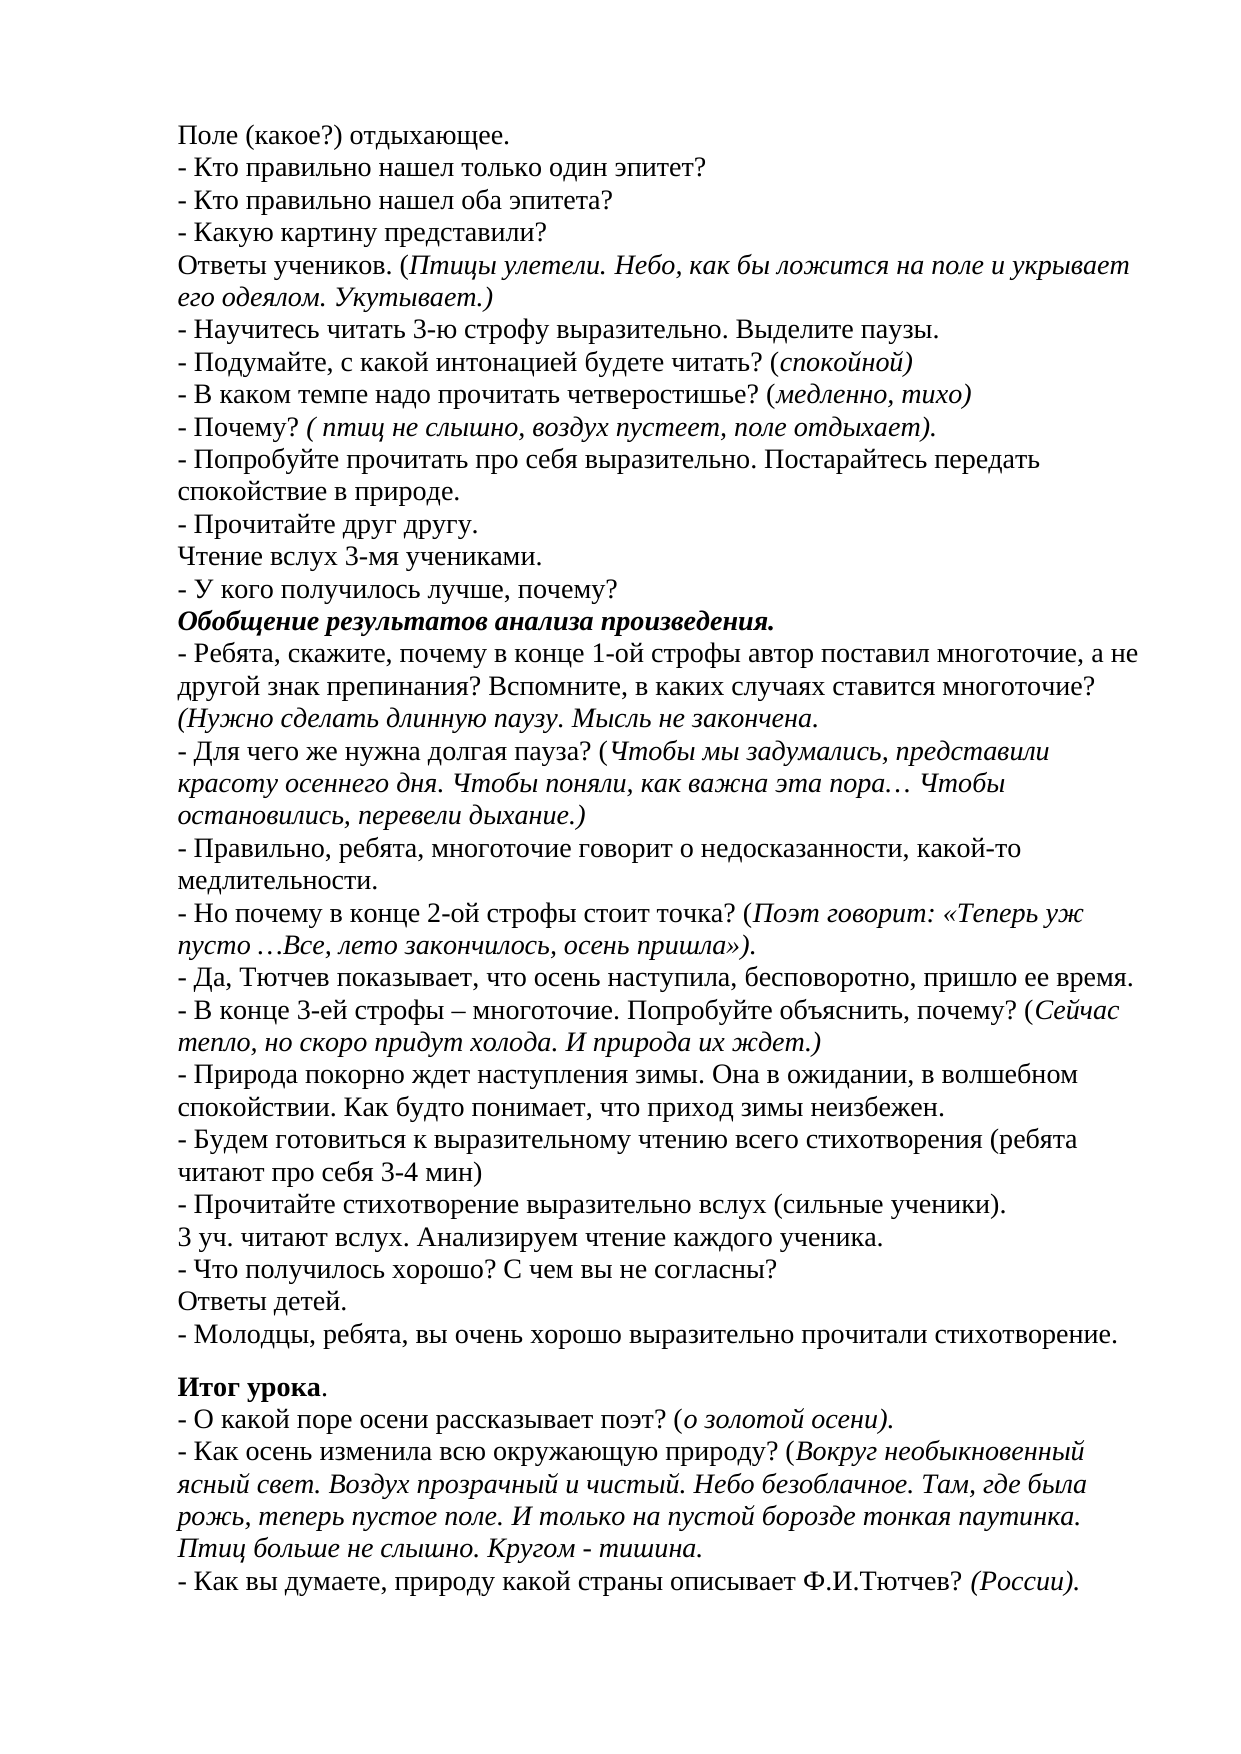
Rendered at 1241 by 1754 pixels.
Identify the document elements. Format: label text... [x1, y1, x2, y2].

text - Как осень изменила всю окружающую природу? (Вокруг необыкновенный ясный свет. Воздух прозрачный и чистый. Небо безоблачное. Там, где была рожь, теперь пустое поле. И только на пустой борозде тонкая паутинка. Птиц больше не слышно. Кругом - тишина. [177, 1434, 1152, 1564]
text - В каком темпе надо прочитать четверостишье? (медленно, тихо) [177, 377, 1152, 410]
text Обобщение результатов анализа произведения. [177, 604, 1152, 636]
text - Почему? ( птиц не слышно, воздух пустеет, поле отдыхает). [177, 410, 1152, 442]
text - Какую картину представили? [177, 215, 1152, 248]
text Поле (какое?) отдыхающее. [177, 118, 1152, 151]
text - Что получилось хорошо? С чем вы не согласны? [177, 1252, 1152, 1284]
text - Прочитайте друг другу. [177, 507, 1152, 539]
text - Природа покорно ждет наступления зимы. Она в ожидании, в волшебном спокойствии. Как будто понимает, что приход зимы неизбежен. [177, 1058, 1152, 1122]
text (Нужно сделать длинную паузу. Мысль не закончена. [177, 701, 1152, 734]
text Итог урока. [177, 1369, 1152, 1402]
text - В конце 3-ей строфы – многоточие. Попробуйте объяснить, почему? (Сейчас тепло, но скоро придут холода. И природа их ждет.) [177, 993, 1152, 1058]
text Чтение вслух 3-мя учениками. [177, 539, 1152, 572]
text - Попробуйте прочитать про себя выразительно. Постарайтесь передать спокойствие в природе. [177, 442, 1152, 507]
text - Прочитайте стихотворение выразительно вслух (сильные ученики). [177, 1187, 1152, 1219]
text - Научитесь читать 3-ю строфу выразительно. Выделите паузы. [177, 312, 1152, 345]
text - Для чего же нужна долгая пауза? (Чтобы мы задумались, представили красоту осеннего дня. Чтобы поняли, как важна эта пора… Чтобы остановились, перевели дыхание.) [177, 734, 1152, 831]
text - У кого получилось лучше, почему? [177, 572, 1152, 604]
text - Правильно, ребята, многоточие говорит о недосказанности, какой-то медлительности. [177, 831, 1152, 896]
text - Кто правильно нашел только один эпитет? [177, 151, 1152, 183]
text Ответы детей. [177, 1284, 1152, 1317]
text - Молодцы, ребята, вы очень хорошо выразительно прочитали стихотворение. [177, 1317, 1152, 1349]
text - Кто правильно нашел оба эпитета? [177, 183, 1152, 215]
text - О какой поре осени рассказывает поэт? (о золотой осени). [177, 1402, 1152, 1434]
text - Будем готовиться к выразительному чтению всего стихотворения (ребята читают про себя 3-4 мин) [177, 1122, 1152, 1187]
text 3 уч. читают вслух. Анализируем чтение каждого ученика. [177, 1219, 1152, 1252]
text - Но почему в конце 2-ой строфы стоит точка? (Поэт говорит: «Теперь уж пусто …Все, лето закончилось, осень пришла»). [177, 896, 1152, 960]
text Ответы учеников. (Птицы улетели. Небо, как бы ложится на поле и укрывает его одеялом. Укутывает.) [177, 248, 1152, 312]
text - Подумайте, с какой интонацией будете читать? (спокойной) [177, 345, 1152, 377]
text - Да, Тютчев показывает, что осень наступила, бесповоротно, пришло ее время. [177, 960, 1152, 993]
text - Ребята, скажите, почему в конце 1-ой строфы автор поставил многоточие, а не другой знак препинания? Вспомните, в каких случаях ставится многоточие? [177, 636, 1152, 701]
text - Как вы думаете, природу какой страны описывает Ф.И.Тютчев? (России). [177, 1564, 1152, 1596]
